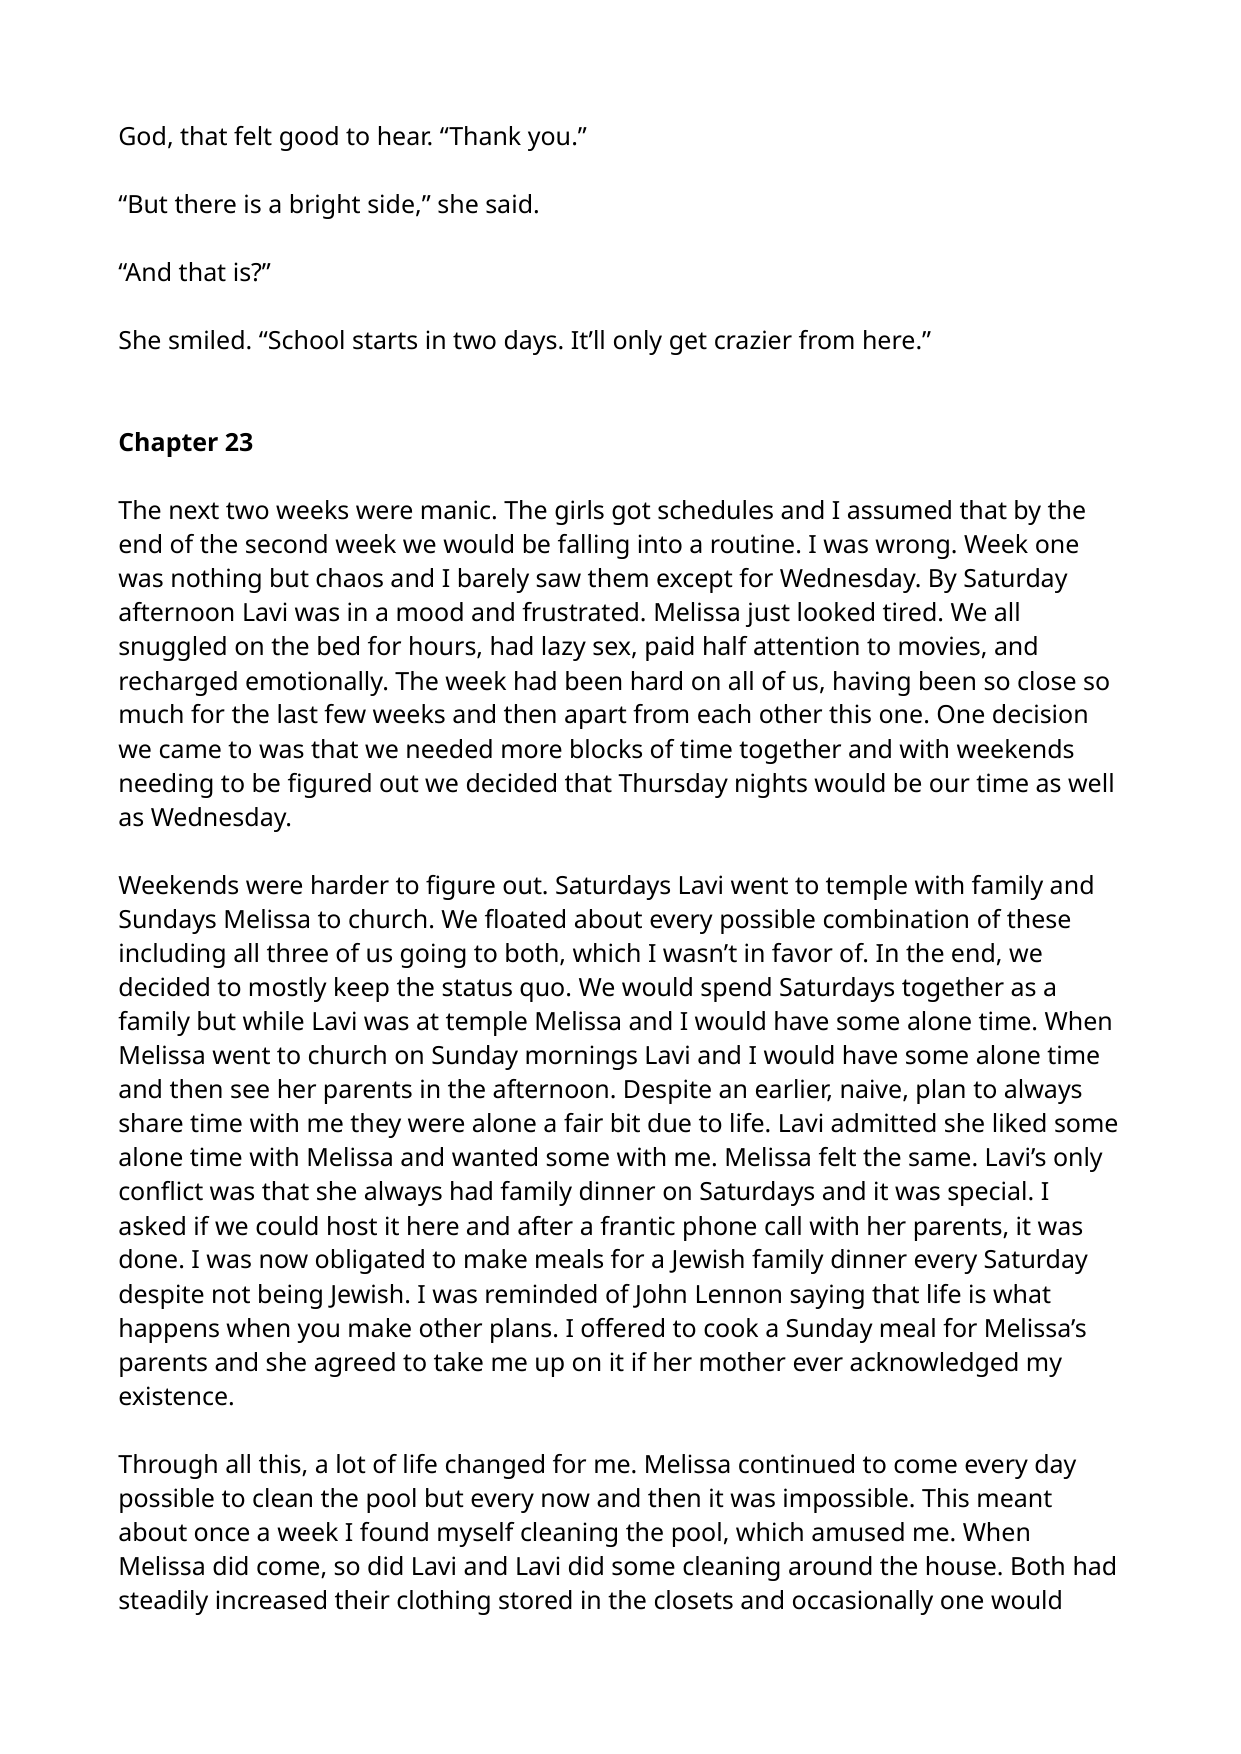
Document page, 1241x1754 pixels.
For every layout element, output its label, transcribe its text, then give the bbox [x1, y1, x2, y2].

text She smiled. “School starts in two days. It’ll only get crazier from here.” [118, 322, 1122, 357]
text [118, 1447, 1122, 1617]
text “And that is?” [118, 254, 1122, 288]
text “But there is a bright side,” she said. [118, 186, 1122, 220]
text God, that felt good to hear. “Thank you.” [118, 118, 1122, 152]
text The next two weeks were manic. The girls got schedules and I assumed that by the end of the second week we would be falling into a routine. I was wrong. Week one was nothing but chaos and I barely saw them except for Wednesday. By Saturday afternoon Lavi was in a mood and frustrated. Melissa just looked tired. We all snuggled on the bed for hours, had lazy sex, paid half attention to movies, and recharged emotionally. The week had been hard on all of us, having been so close so much for the last few weeks and then apart from each other this one. One decision we came to was that we needed more blocks of time together and with weekends needing to be figured out we decided that Thursday nights would be our time as well as Wednesday. [118, 493, 1122, 833]
text Weekends were harder to figure out. Saturdays Lavi went to temple with family and Sundays Melissa to church. We floated about every possible combination of these including all three of us going to both, which I wasn’t in favor of. In the end, we decided to mostly keep the status quo. We would spend Saturdays together as a family but while Lavi was at temple Melissa and I would have some alone time. When Melissa went to church on Sunday mornings Lavi and I would have some alone time and then see her parents in the afternoon. Despite an earlier, naive, plan to always share time with me they were alone a fair bit due to life. Lavi admitted she liked some alone time with Melissa and wanted some with me. Melissa felt the same. Lavi’s only conflict was that she always had family dinner on Saturdays and it was special. I asked if we could host it here and after a frantic phone call with her parents, it was done. I was now obligated to make meals for a Jewish family dinner every Saturday despite not being Jewish. I was reminded of John Lennon saying that life is what happens when you make other plans. I offered to cook a Sunday meal for Melissa’s parents and she agreed to take me up on it if her mother ever acknowledged my existence. [118, 867, 1122, 1412]
text Chapter 23 [118, 425, 1122, 459]
